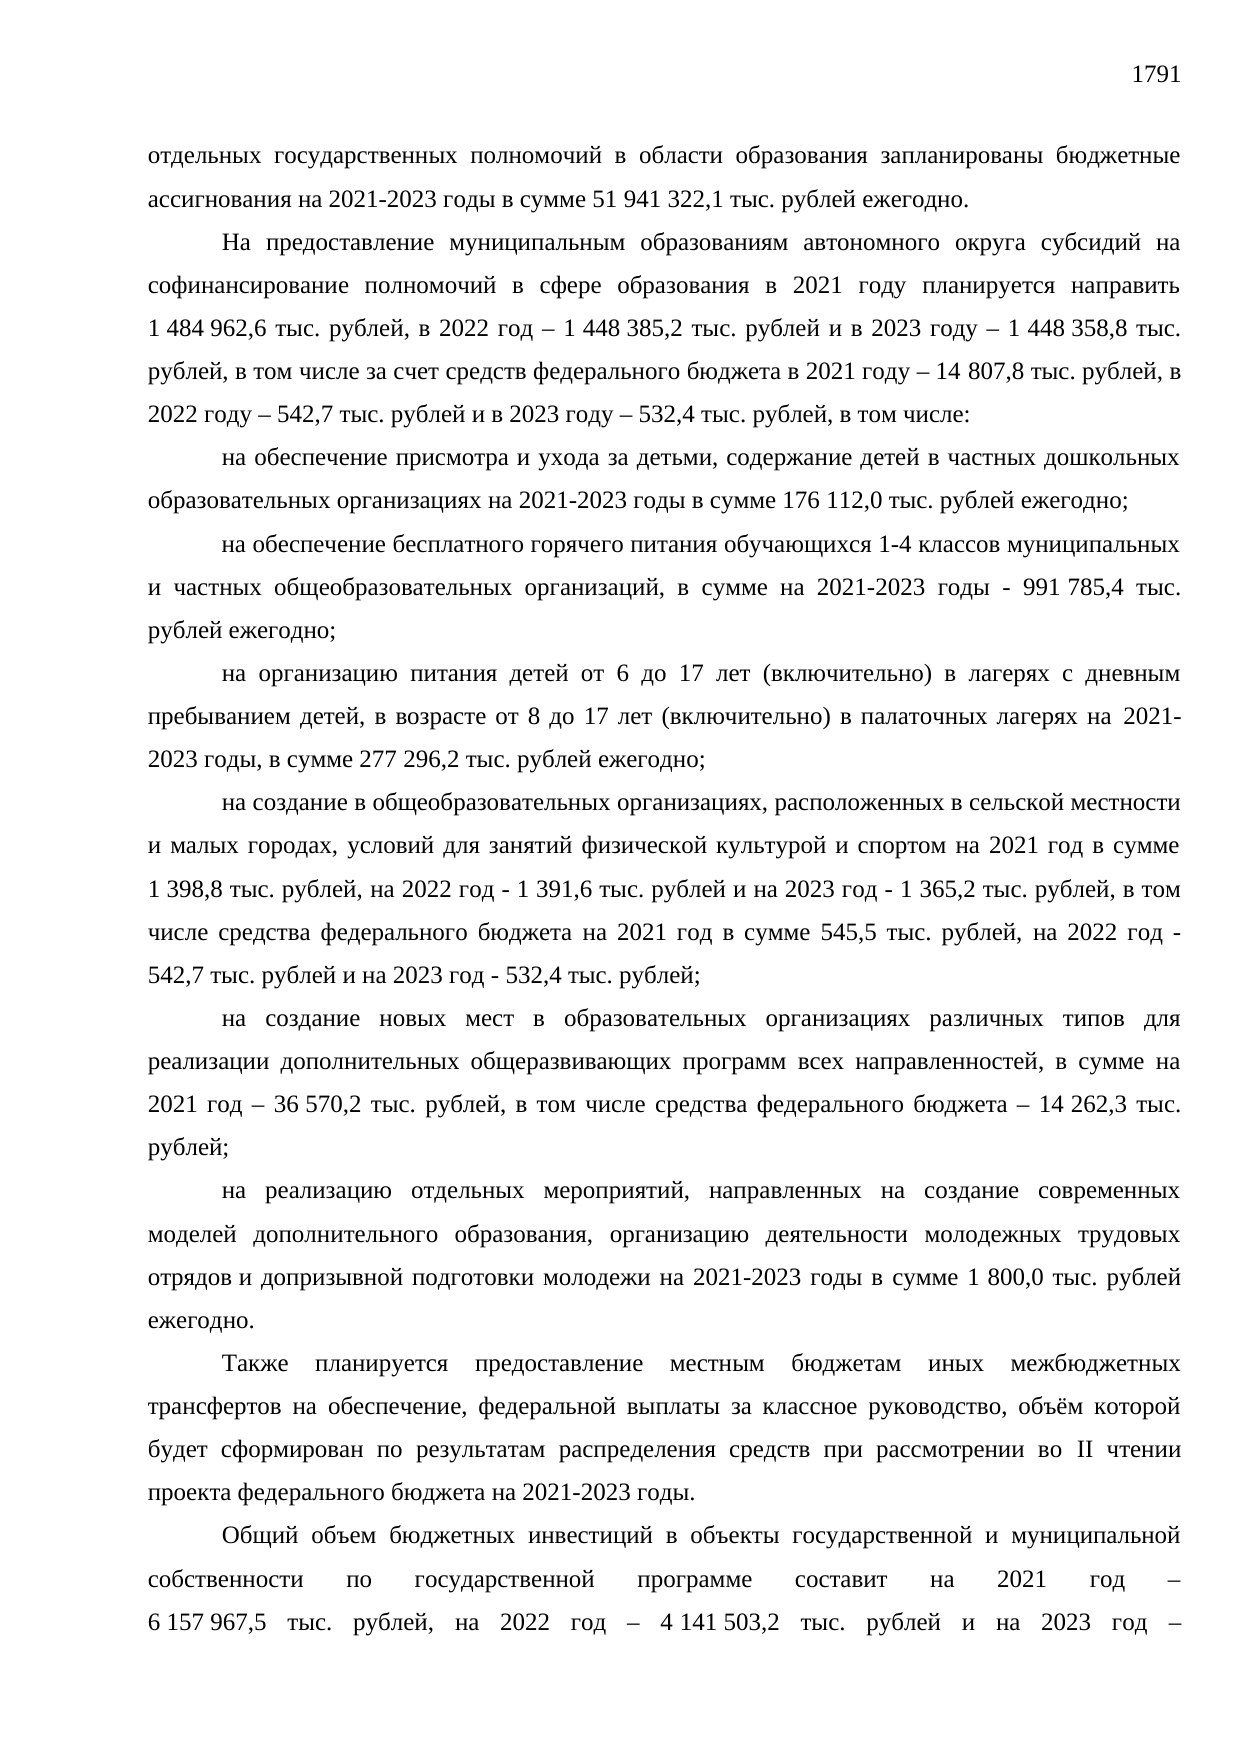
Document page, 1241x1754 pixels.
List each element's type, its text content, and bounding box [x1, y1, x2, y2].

text на обеспечение бесплатного горячего питания обучающихся 1-4 классов муниципальных и частных общеобразовательных организаций, в сумме на 2021-2023 годы - 991 785,4 тыс. рублей ежегодно; [148, 529, 1181, 644]
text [148, 141, 1181, 212]
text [148, 1521, 1181, 1636]
text на обеспечение присмотра и ухода за детьми, содержание детей в частных дошкольных образовательных организациях на 2021-2023 годы в сумме 176 112,0 тыс. рублей ежегодно; [148, 442, 1181, 514]
text на создание в общеобразовательных организациях, расположенных в сельской местности и малых городах, условий для занятий физической культурой и спортом на 2021 год в сумме 1 398,8 тыс. рублей, на 2022 год - 1 391,6 тыс. рублей и на 2023 год - 1 365,2 тыс. рублей, в том числе средства федерального бюджета на 2021 год в сумме 545,5 тыс. рублей, на 2022 год - 542,7 тыс. рублей и на 2023 год - 532,4 тыс. рублей; [148, 787, 1181, 989]
text На предоставление муниципальным образованиям автономного округа субсидий на софинансирование полномочий в сфере образования в 2021 году планируется направить 1 484 962,6 тыс. рублей, в 2022 год – 1 448 385,2 тыс. рублей и в 2023 году – 1 448 358,8 тыс. рублей, в том числе за счет средств федерального бюджета в 2021 году – 14 807,8 тыс. рублей, в 2022 году – 542,7 тыс. рублей и в 2023 году – 532,4 тыс. рублей, в том числе: [148, 227, 1181, 428]
text на создание новых мест в образовательных организациях различных типов для реализации дополнительных общеразвивающих программ всех направленностей, в сумме на 2021 год – 36 570,2 тыс. рублей, в том числе средства федерального бюджета – 14 262,3 тыс. рублей; [148, 1003, 1181, 1161]
text на организацию питания детей от 6 до 17 лет (включительно) в лагерях с дневным пребыванием детей, в возрасте от 8 до 17 лет (включительно) в палаточных лагерях на 2021-2023 годы, в сумме 277 296,2 тыс. рублей ежегодно; [148, 658, 1181, 773]
text Также планируется предоставление местным бюджетам иных межбюджетных трансфертов на обеспечение, федеральной выплаты за классное руководство, объём которой будет сформирован по результатам распределения средств при рассмотрении во II чтении проекта федерального бюджета на 2021-2023 годы. [148, 1348, 1181, 1506]
text на реализацию отдельных мероприятий, направленных на создание современных моделей дополнительного образования, организацию деятельности молодежных трудовых отрядов и допризывной подготовки молодежи на 2021-2023 годы в сумме 1 800,0 тыс. рублей ежегодно. [148, 1176, 1181, 1334]
